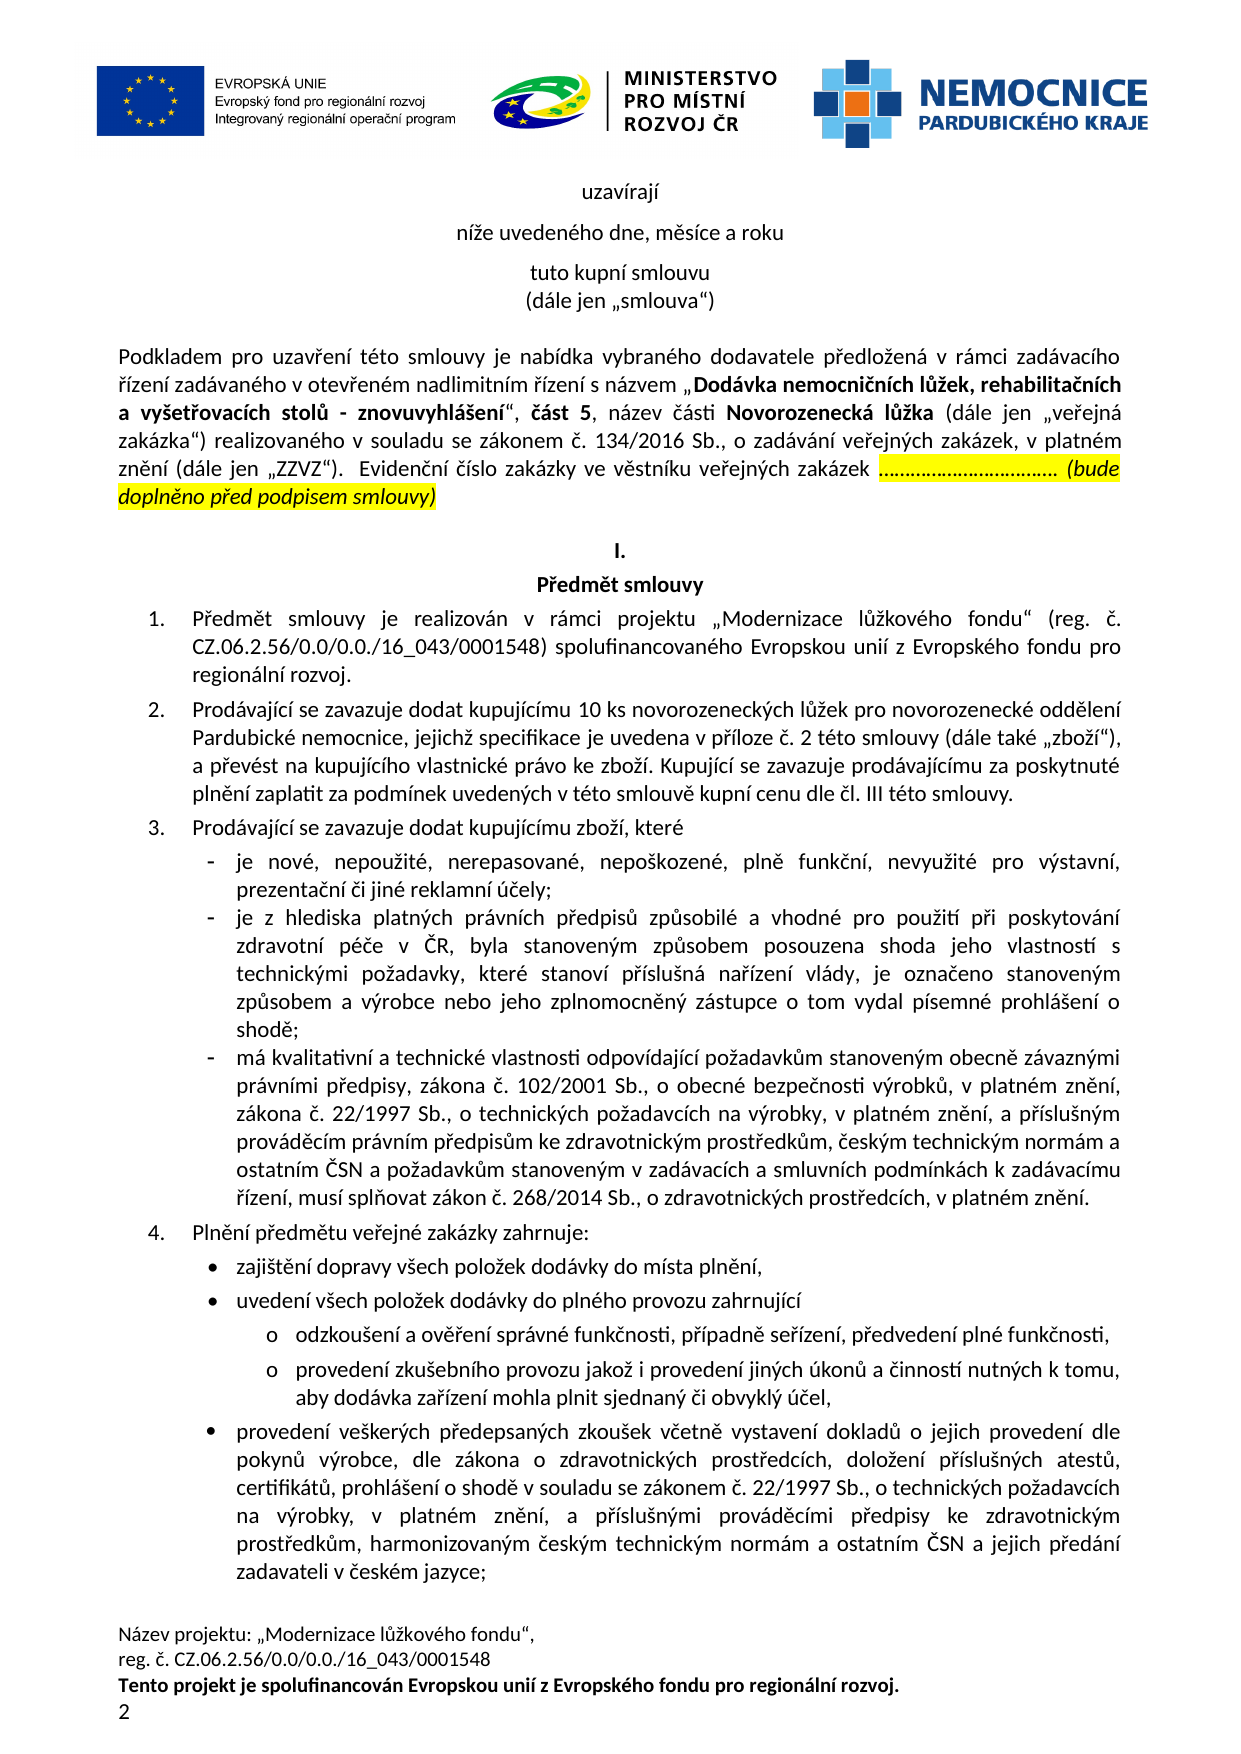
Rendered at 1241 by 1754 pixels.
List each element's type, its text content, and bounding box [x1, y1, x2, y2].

picture [812, 58, 1148, 149]
text • zajištění dopravy všech položek dodávky do místa plnění, [118, 1252, 1122, 1280]
text • uvedení všech položek dodávky do plného provozu zahrnující [118, 1286, 1122, 1314]
picture [73, 42, 800, 159]
text Předmět smlouvy [118, 570, 1122, 598]
list Předmět smlouvy je realizován v rámci projektu „Modernizace lůžkového fondu“ (reg. č. CZ.06.2.56/0.0/0.0./16_043/0001548) spolufinancovaného Evropskou unií z Evropského fondu pro regionální rozvoj. [148, 604, 1122, 688]
text (dále jen „smlouva“) [118, 286, 1122, 314]
text o odzkoušení a ověření správné funkčnosti, případně seřízení, předvedení plné funkčnosti, [118, 1321, 1122, 1349]
text o provedení zkušebního provozu jakož i provedení jiných úkonů a činností nutných k tomu, aby dodávka zařízení mohla plnit sjednaný či obvyklý účel, [266, 1355, 1122, 1411]
text 4. Plnění předmětu veřejné zakázky zahrnuje: [118, 1218, 1122, 1246]
subtitle tuto kupní smlouvu [118, 258, 1122, 286]
subtitle níže uvedeného dne, měsíce a roku [118, 218, 1122, 246]
list má kvalitativní a technické vlastnosti odpovídající požadavkům stanoveným obecně závaznými právními předpisy, zákona č. 102/2001 Sb., o obecné bezpečnosti výrobků, v platném znění, zákona č. 22/1997 Sb., o technických požadavcích na výrobky, v platném znění, a příslušným prováděcím právním předpisům ke zdravotnickým prostředkům, českým technickým normám a ostatním ČSN a požadavkům stanoveným v zadávacích a smluvních podmínkách k zadávacímu řízení, musí splňovat zákon č. 268/2014 Sb., o zdravotnických prostředcích, v platném znění. [207, 1043, 1122, 1212]
list je z hlediska platných právních předpisů způsobilé a vhodné pro použití při poskytování zdravotní péče v ČR, byla stanoveným způsobem posouzena shoda jeho vlastností s technickými požadavky, které stanoví příslušná nařízení vlády, je označeno stanoveným způsobem a výrobce nebo jeho zplnomocněný zástupce o tom vydal písemné prohlášení o shodě; [207, 903, 1122, 1043]
subtitle uzavírají [118, 177, 1122, 205]
list Prodávající se zavazuje dodat kupujícímu 10 ks novorozeneckých lůžek pro novorozenecké oddělení Pardubické nemocnice, jejichž specifikace je uvedena v příloze č. 2 této smlouvy (dále také „zboží“), a převést na kupujícího vlastnické právo ke zboží. Kupující se zavazuje prodávajícímu za poskytnuté plnění zaplatit za podmínek uvedených v této smlouvě kupní cenu dle čl. III této smlouvy. [148, 695, 1122, 807]
text Podkladem pro uzavření této smlouvy je nabídka vybraného dodavatele předložená v rámci zadávacího řízení zadávaného v otevřeném nadlimitním řízení s názvem „Dodávka nemocničních lůžek, rehabilitačních a vyšetřovacích stolů - znovuvyhlášení“, část 5, název části Novorozenecká lůžka (dále jen „veřejná zakázka“) realizovaného v souladu se zákonem č. 134/2016 Sb., o zadávání veřejných zakázek, v platném znění (dále jen „ZZVZ“). Evidenční číslo zakázky ve věstníku veřejných zakázek ……………………………. (bude doplněno před podpisem smlouvy) [118, 342, 1122, 510]
text I. [118, 536, 1122, 564]
list je nové, nepoužité, nerepasované, nepoškozené, plně funkční, nevyužité pro výstavní, prezentační či jiné reklamní účely; [207, 847, 1122, 903]
list provedení veškerých předepsaných zkoušek včetně vystavení dokladů o jejich provedení dle pokynů výrobce, dle zákona o zdravotnických prostředcích, doložení příslušných atestů, certifikátů, prohlášení o shodě v souladu se zákonem č. 22/1997 Sb., o technických požadavcích na výrobky, v platném znění, a příslušnými prováděcími předpisy ke zdravotnickým prostředkům, harmonizovaným českým technickým normám a ostatním ČSN a jejich předání zadavateli v českém jazyce; [207, 1417, 1122, 1585]
list Prodávající se zavazuje dodat kupujícímu zboží, které [148, 813, 1122, 841]
